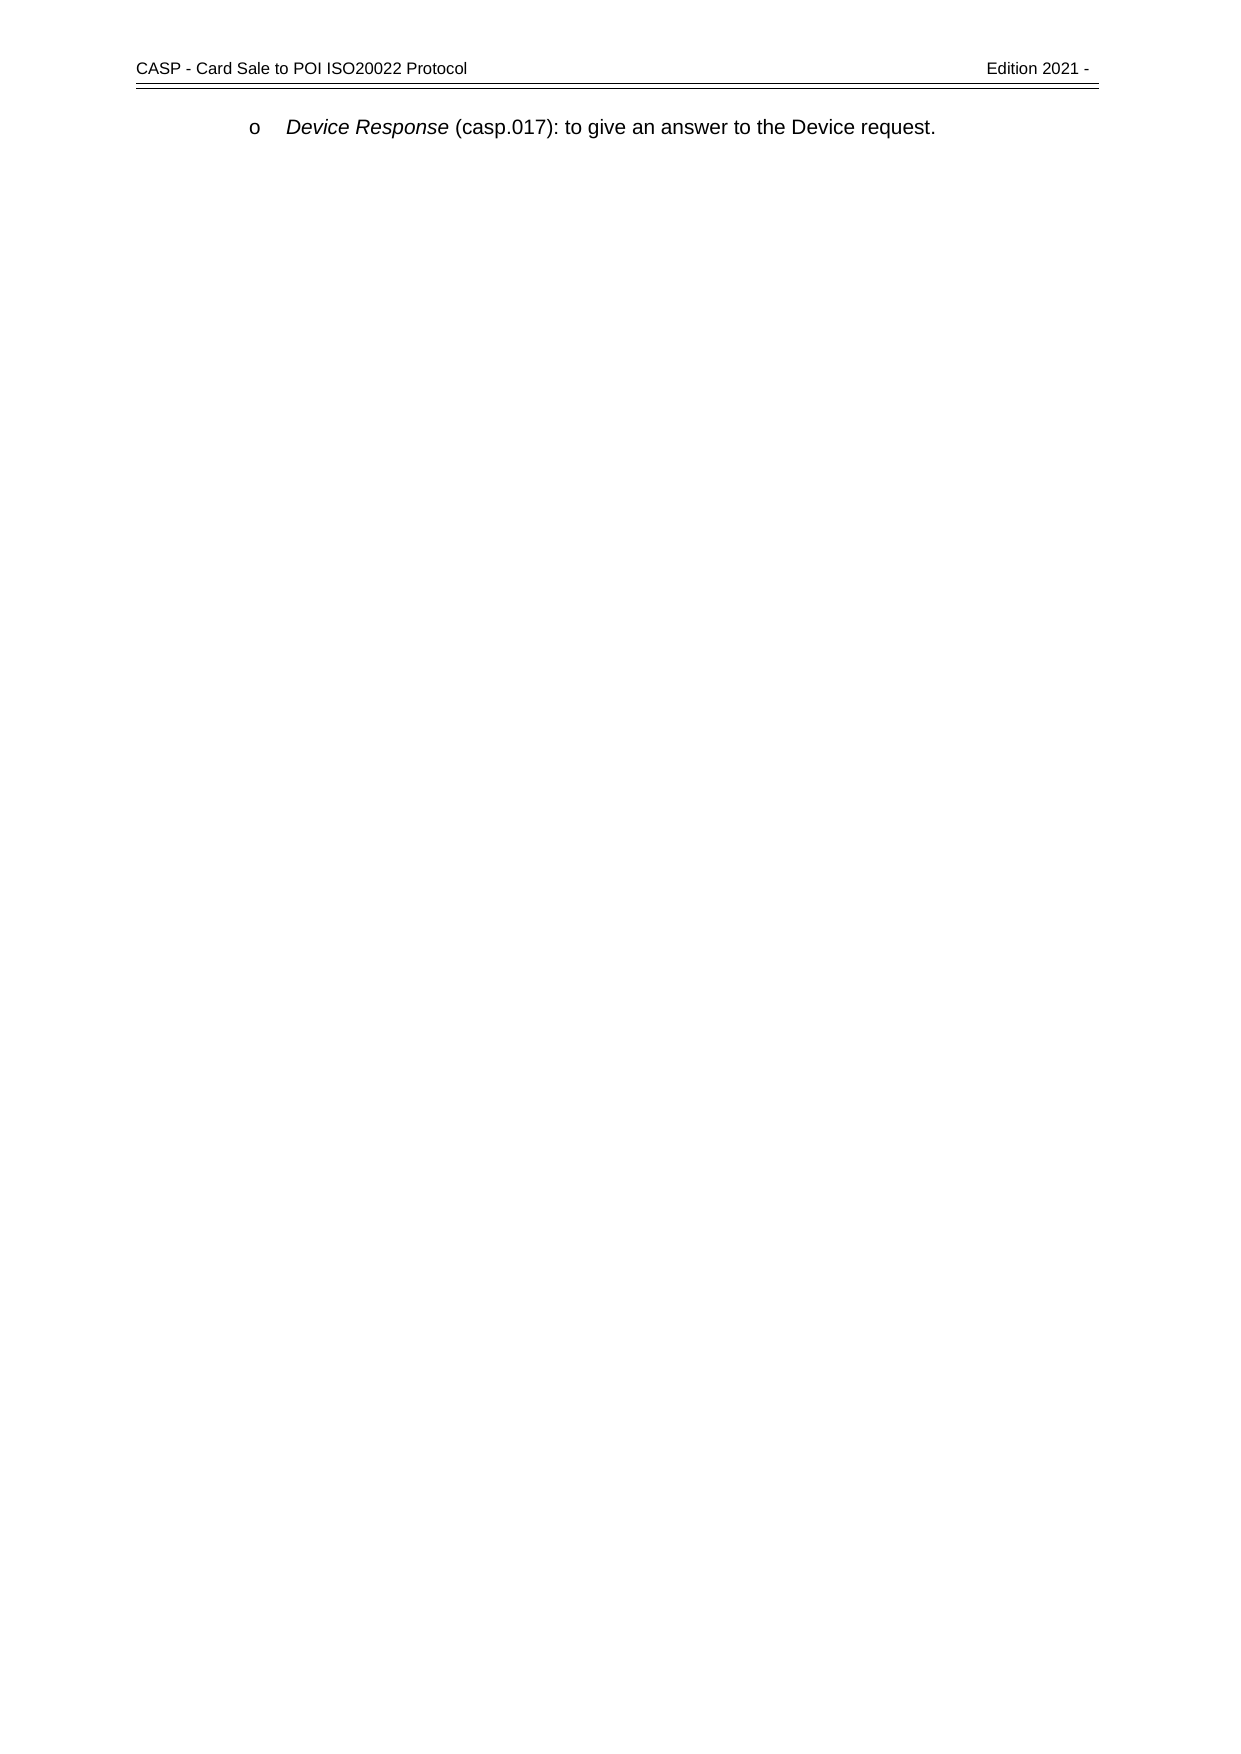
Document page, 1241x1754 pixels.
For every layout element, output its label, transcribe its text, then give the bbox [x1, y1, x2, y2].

list Device Response (casp.017): to give an answer to the Device request. [248, 114, 1104, 140]
